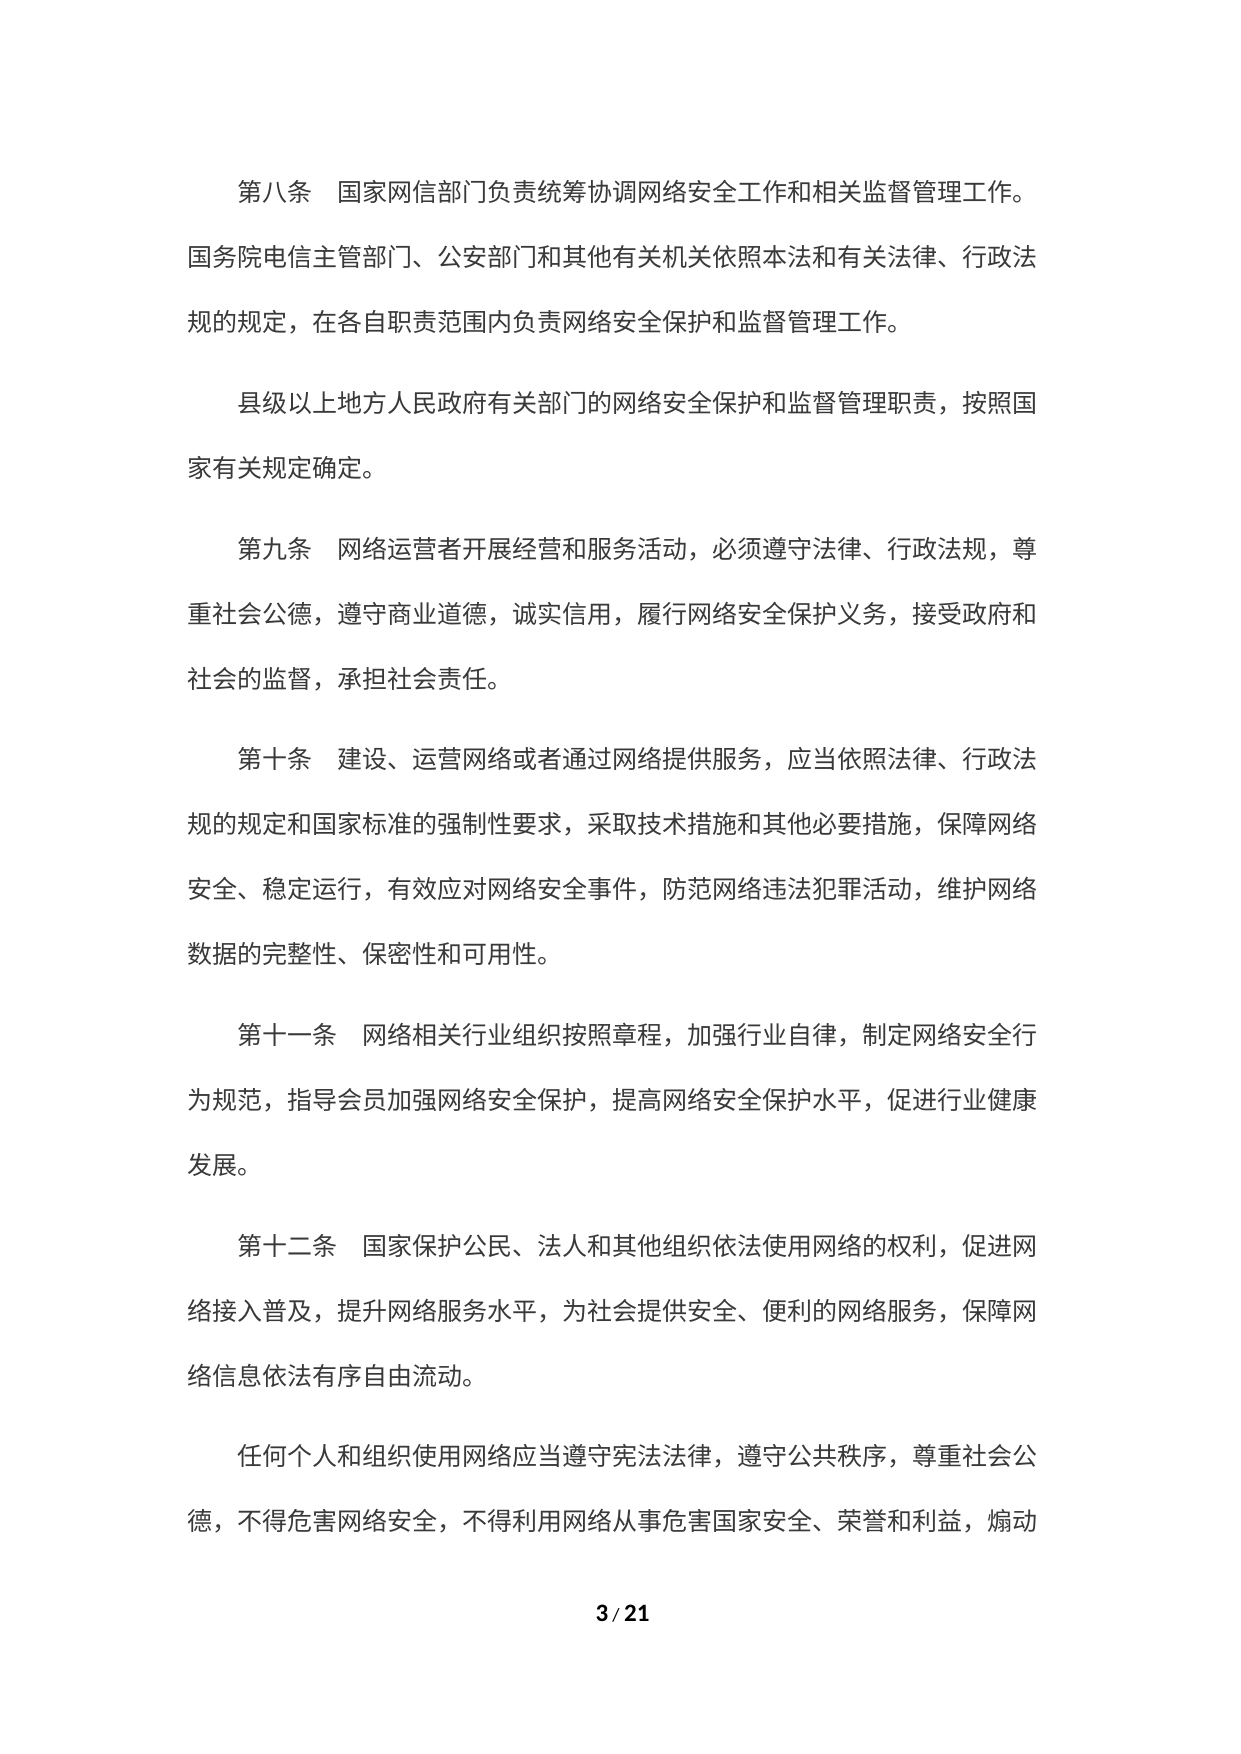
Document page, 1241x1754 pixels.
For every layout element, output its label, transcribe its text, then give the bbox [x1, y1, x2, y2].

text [187, 1422, 1053, 1552]
text 第十一条 网络相关行业组织按照章程，加强行业自律，制定网络安全行为规范，指导会员加强网络安全保护，提高网络安全保护水平，促进行业健康发展。 [187, 1001, 1053, 1196]
text 第十条 建设、运营网络或者通过网络提供服务，应当依照法律、行政法规的规定和国家标准的强制性要求，采取技术措施和其他必要措施，保障网络安全、稳定运行，有效应对网络安全事件，防范网络违法犯罪活动，维护网络数据的完整性、保密性和可用性。 [187, 725, 1053, 985]
text 第九条 网络运营者开展经营和服务活动，必须遵守法律、行政法规，尊重社会公德，遵守商业道德，诚实信用，履行网络安全保护义务，接受政府和社会的监督，承担社会责任。 [187, 515, 1053, 710]
text 第十二条 国家保护公民、法人和其他组织依法使用网络的权利，促进网络接入普及，提升网络服务水平，为社会提供安全、便利的网络服务，保障网络信息依法有序自由流动。 [187, 1212, 1053, 1407]
text 县级以上地方人民政府有关部门的网络安全保护和监督管理职责，按照国家有关规定确定。 [187, 369, 1053, 499]
text 第八条 国家网信部门负责统筹协调网络安全工作和相关监督管理工作。国务院电信主管部门、公安部门和其他有关机关依照本法和有关法律、行政法规的规定，在各自职责范围内负责网络安全保护和监督管理工作。 [187, 158, 1053, 353]
